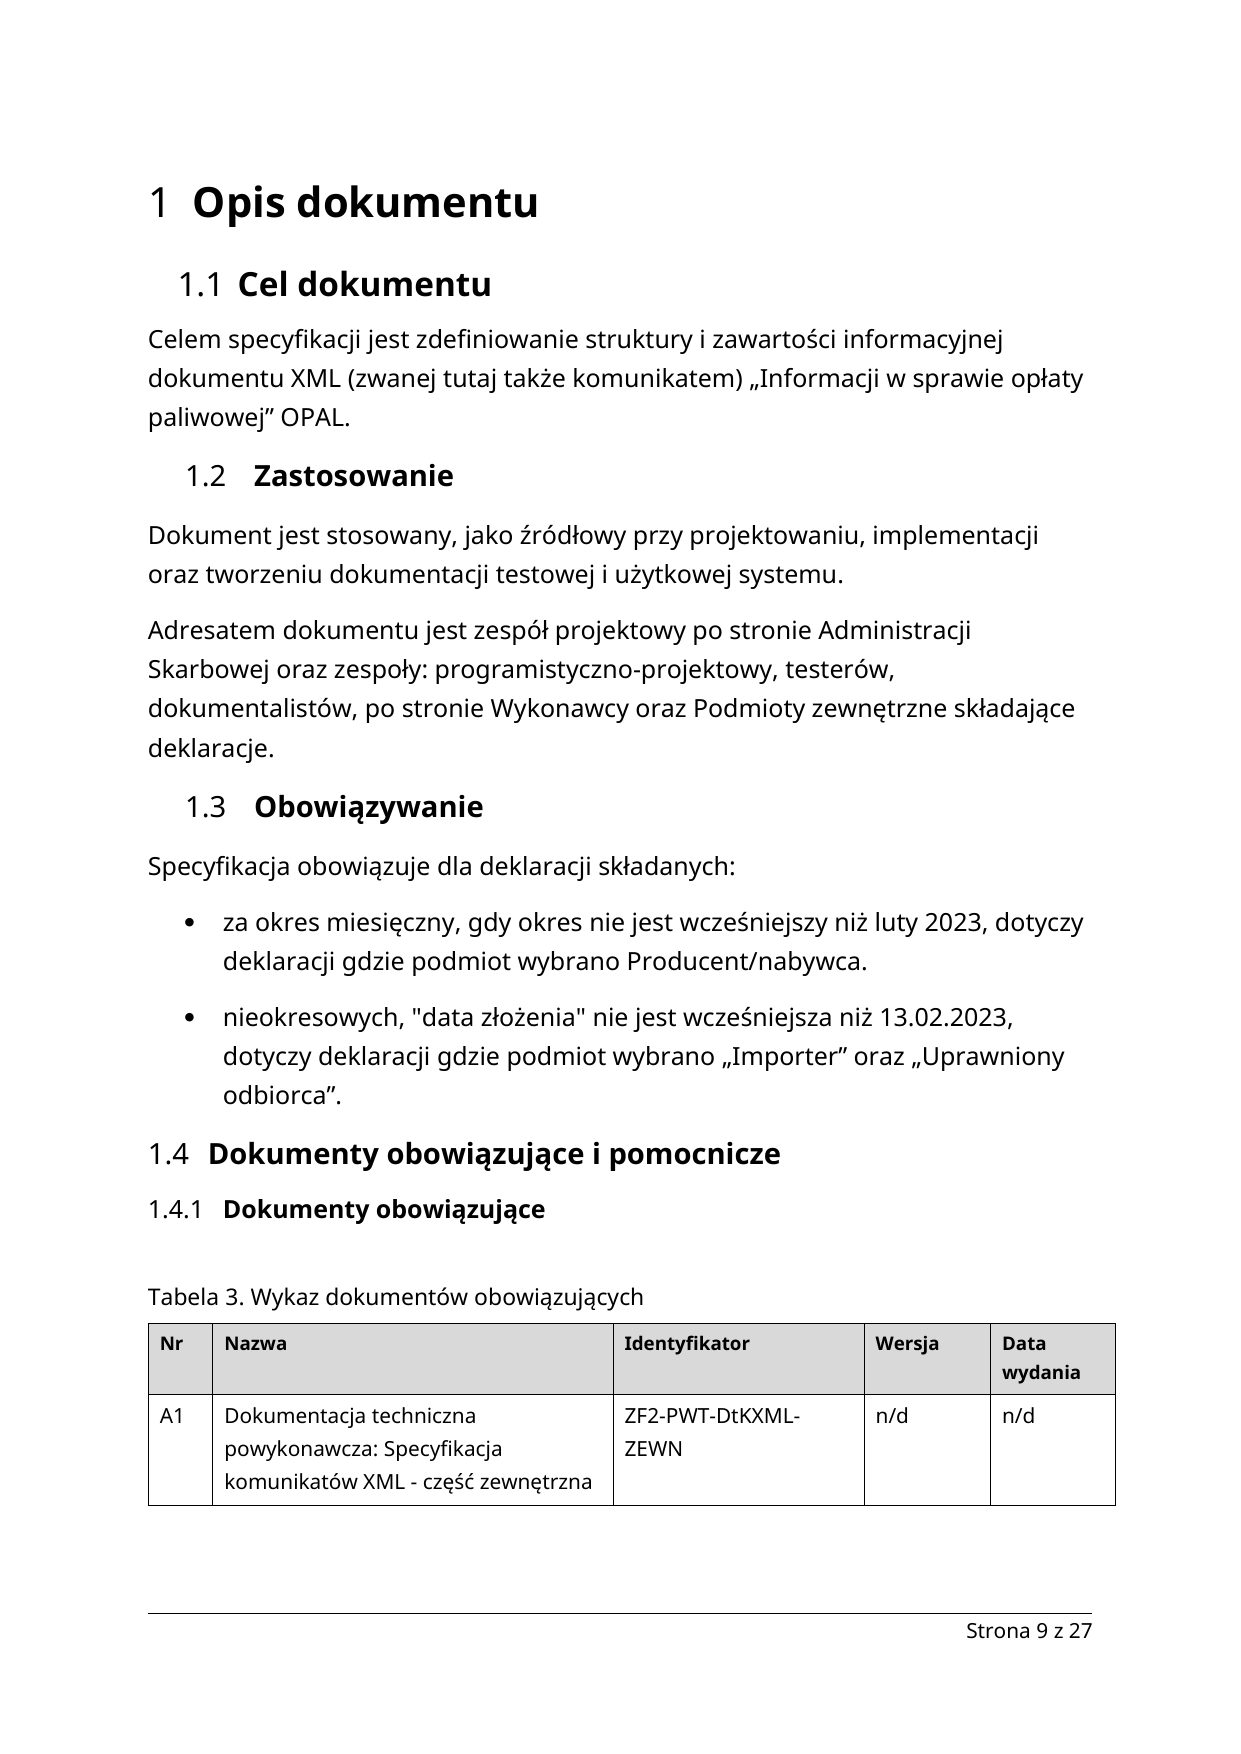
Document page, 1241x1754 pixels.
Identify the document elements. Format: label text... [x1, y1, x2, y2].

text Specyfikacja obowiązuje dla deklaracji składanych: [148, 848, 1092, 882]
text Celem specyfikacji jest zdefiniowanie struktury i zawartości informacyjnej dokumentu XML (zwanej tutaj także komunikatem) „Informacji w sprawie opłaty paliwowej” OPAL. [148, 321, 1092, 434]
list za okres miesięczny, gdy okres nie jest wcześniejszy niż luty 2023, dotyczy deklaracji gdzie podmiot wybrano Producent/nabywca. [185, 904, 1092, 977]
text Adresatem dokumentu jest zespół projektowy po stronie Administracji Skarbowej oraz zespoły: programistyczno-projektowy, testerów, dokumentalistów, po stronie Wykonawcy oraz Podmioty zewnętrzne składające deklaracje. [148, 613, 1092, 764]
table_cell Dokumentacja techniczna powykonawcza: Specyfikacja komunikatów XML - część zewnętrzna [213, 1395, 613, 1505]
subtitle Obowiązywanie [185, 786, 1092, 826]
subtitle Cel dokumentu [177, 263, 1092, 304]
subtitle Zastosowanie [185, 455, 1092, 495]
table_header Wersja [865, 1324, 990, 1394]
subtitle Dokumenty obowiązujące i pomocnicze [148, 1133, 1092, 1173]
text Tabela 3. Wykaz dokumentów obowiązujących [148, 1281, 1092, 1312]
text Dokument jest stosowany, jako źródłowy przy projektowaniu, implementacji oraz tworzeniu dokumentacji testowej i użytkowej systemu. [148, 518, 1092, 591]
table_header Data wydania [991, 1324, 1115, 1394]
table_cell n/d [991, 1395, 1115, 1505]
table_cell n/d [865, 1395, 990, 1505]
subtitle Dokumenty obowiązujące [148, 1191, 1092, 1226]
table_header Nr [149, 1324, 212, 1394]
list nieokresowych, "data złożenia" nie jest wcześniejsza niż 13.02.2023, dotyczy deklaracji gdzie podmiot wybrano „Importer” oraz „Uprawniony odbiorca”. [185, 999, 1092, 1112]
subtitle Opis dokumentu [148, 173, 1092, 229]
table_header Nazwa [213, 1324, 613, 1394]
table_cell A1 [149, 1395, 212, 1505]
table_header Identyfikator [614, 1324, 864, 1394]
table_cell ZF2-PWT-DtKXML-ZEWN [614, 1395, 864, 1505]
